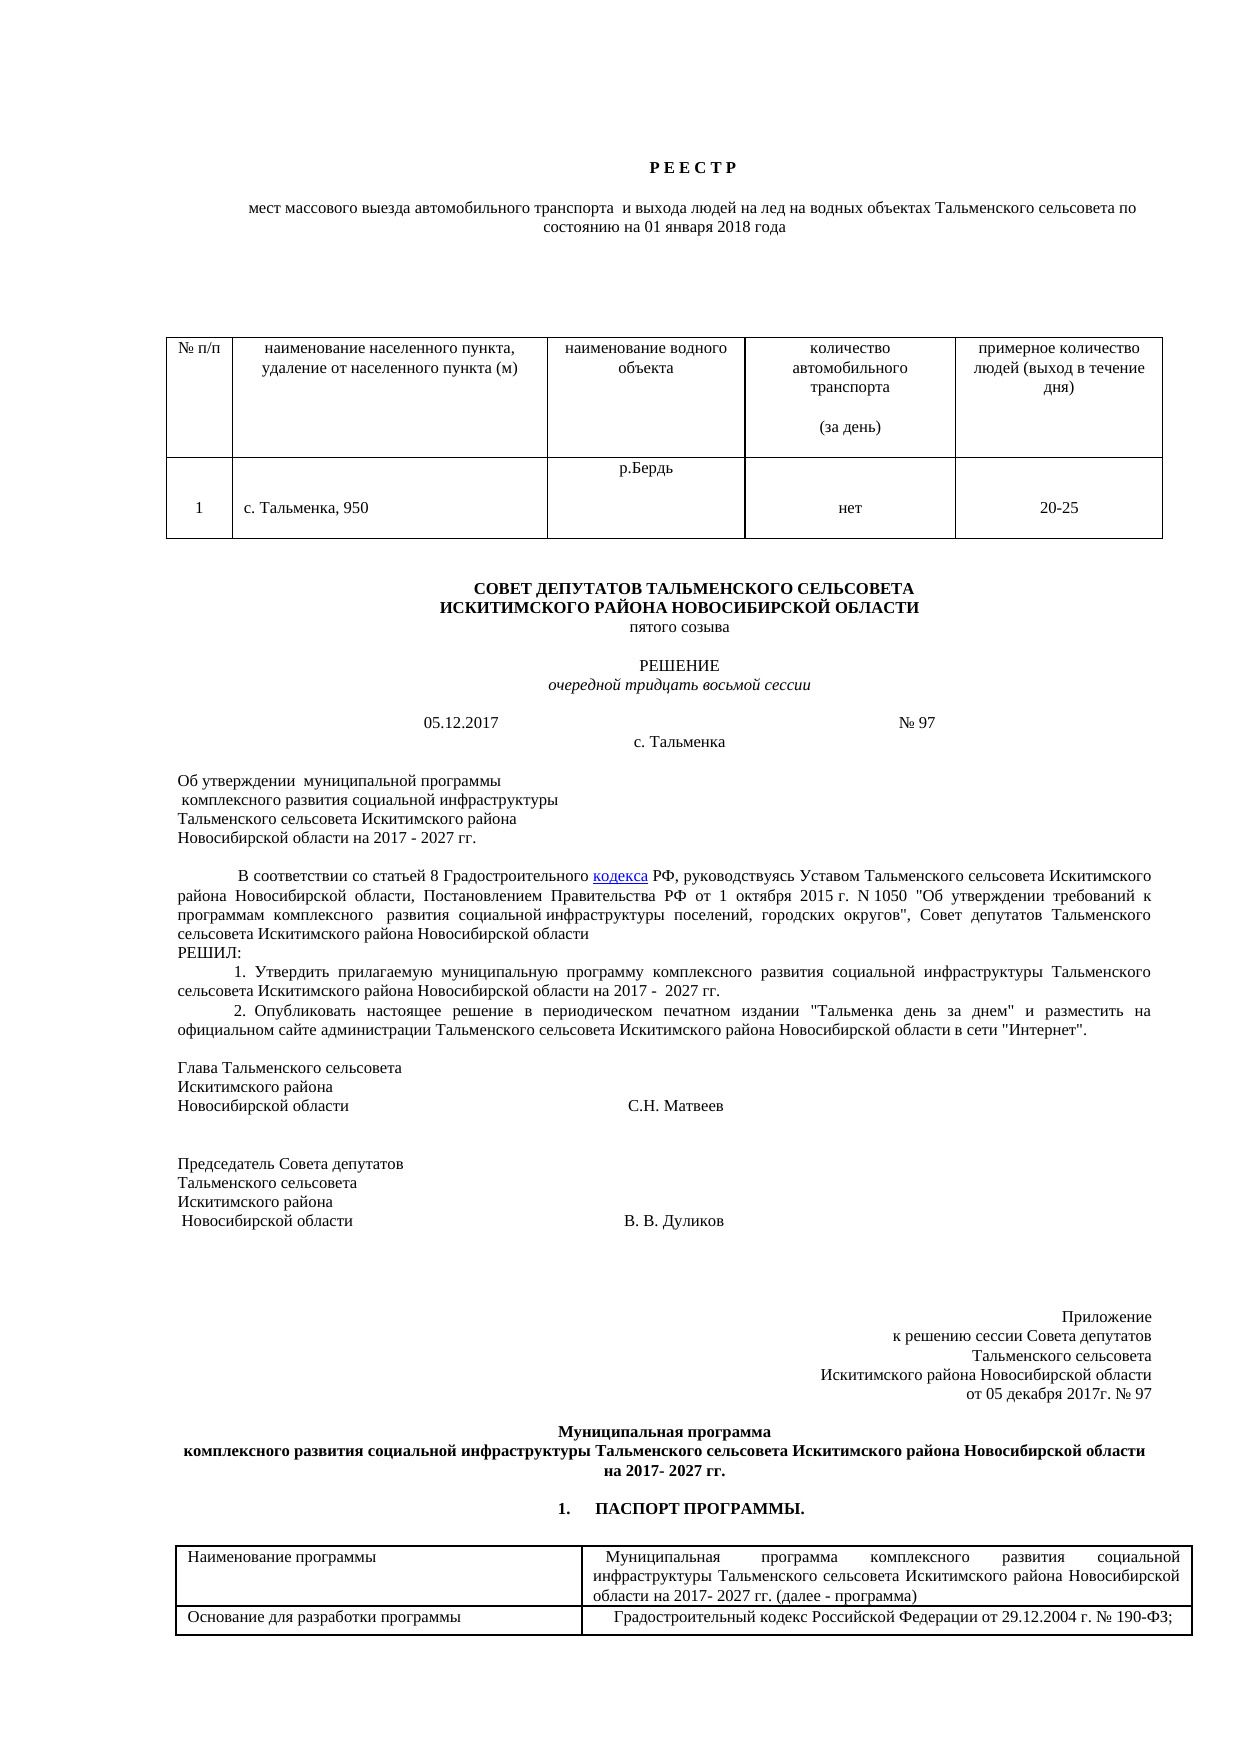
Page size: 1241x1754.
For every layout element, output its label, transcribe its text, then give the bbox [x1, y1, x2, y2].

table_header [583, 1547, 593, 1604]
text Муниципальная программа [177, 1422, 1152, 1441]
text Тальменского сельсовета Искитимского района [177, 809, 1152, 828]
text 2. Опубликовать настоящее решение в периодическом печатном издании "Тальменка день за днем" и разместить на официальном сайте администрации Тальменского сельсовета Искитимского района Новосибирской области в сети "Интернет". [177, 1000, 1152, 1039]
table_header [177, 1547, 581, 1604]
text СОВЕТ ДЕПУТАТОВ ТАЛЬМЕНСКОГО СЕЛЬСОВЕТА [177, 579, 1182, 598]
text 1. Утвердить прилагаемую муниципальную программу комплексного развития социальной инфраструктуры Тальменского сельсовета Искитимского района Новосибирской области на 2017 - 2027 гг. [177, 962, 1152, 1000]
text пятого созыва [177, 617, 1182, 636]
text Об утверждении муниципальной программы [177, 770, 1152, 789]
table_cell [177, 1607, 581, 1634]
text от 05 декабря 2017г. № 97 [177, 1384, 1152, 1403]
text комплексного развития социальной инфраструктуры [177, 789, 1152, 809]
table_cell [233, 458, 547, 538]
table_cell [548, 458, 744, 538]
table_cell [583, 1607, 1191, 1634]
text очередной тридцать восьмой сессии [121, 674, 1182, 694]
text Искитимского района [177, 1077, 1152, 1096]
text Искитимского района [177, 1192, 1152, 1211]
text Приложение [177, 1307, 1152, 1326]
text комплексного развития социальной инфраструктуры Тальменского сельсовета Искитимского района Новосибирской области на 2017- 2027 гг. [177, 1441, 1152, 1479]
text Председатель Совета депутатов [177, 1154, 1152, 1173]
text В соответствии со статьей 8 Градостроительного кодекса РФ, руководствуясь Уставом Тальменского сельсовета Искитимского района Новосибирской области, Постановлением Правительства РФ от 1 октября 2015 г. N 1050 "Об утверждении требований к программам комплексного развития социальной инфраструктуры поселений, городских округов", Совет депутатов Тальменского сельсовета Искитимского района Новосибирской области [177, 866, 1152, 905]
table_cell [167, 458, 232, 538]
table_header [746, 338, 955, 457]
text Глава Тальменского сельсовета [177, 1058, 1152, 1077]
text РЕШЕНИЕ [121, 655, 1182, 674]
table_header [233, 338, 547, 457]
text Новосибирской области С.Н. Матвеев [177, 1096, 1152, 1115]
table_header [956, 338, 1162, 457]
text с. Тальменка [121, 732, 1182, 751]
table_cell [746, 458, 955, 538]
text к решению сессии Совета депутатов [177, 1326, 1152, 1345]
list ПАСПОРТ ПРОГРАММЫ. [215, 1499, 1152, 1518]
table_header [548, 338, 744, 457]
text мест массового выезда автомобильного транспорта и выхода людей на лед на водных объектах Тальменского сельсовета по состоянию на 01 января 2018 года [177, 198, 1152, 236]
text Новосибирской области В. В. Дуликов [177, 1211, 1152, 1230]
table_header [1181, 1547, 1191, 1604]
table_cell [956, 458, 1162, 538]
text Р Е Е С Т Р [177, 158, 1152, 177]
text 05.12.2017 № 97 [121, 713, 1182, 732]
text Новосибирской области на 2017 - 2027 гг. [177, 828, 1152, 847]
text РЕШИЛ: [177, 943, 1152, 962]
text ИСКИТИМСКОГО РАЙОНА НОВОСИБИРСКОЙ ОБЛАСТИ [121, 598, 1182, 617]
text Искитимского района Новосибирской области [177, 1364, 1152, 1384]
text Тальменского сельсовета [177, 1345, 1152, 1364]
text Тальменского сельсовета [177, 1173, 1152, 1192]
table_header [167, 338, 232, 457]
